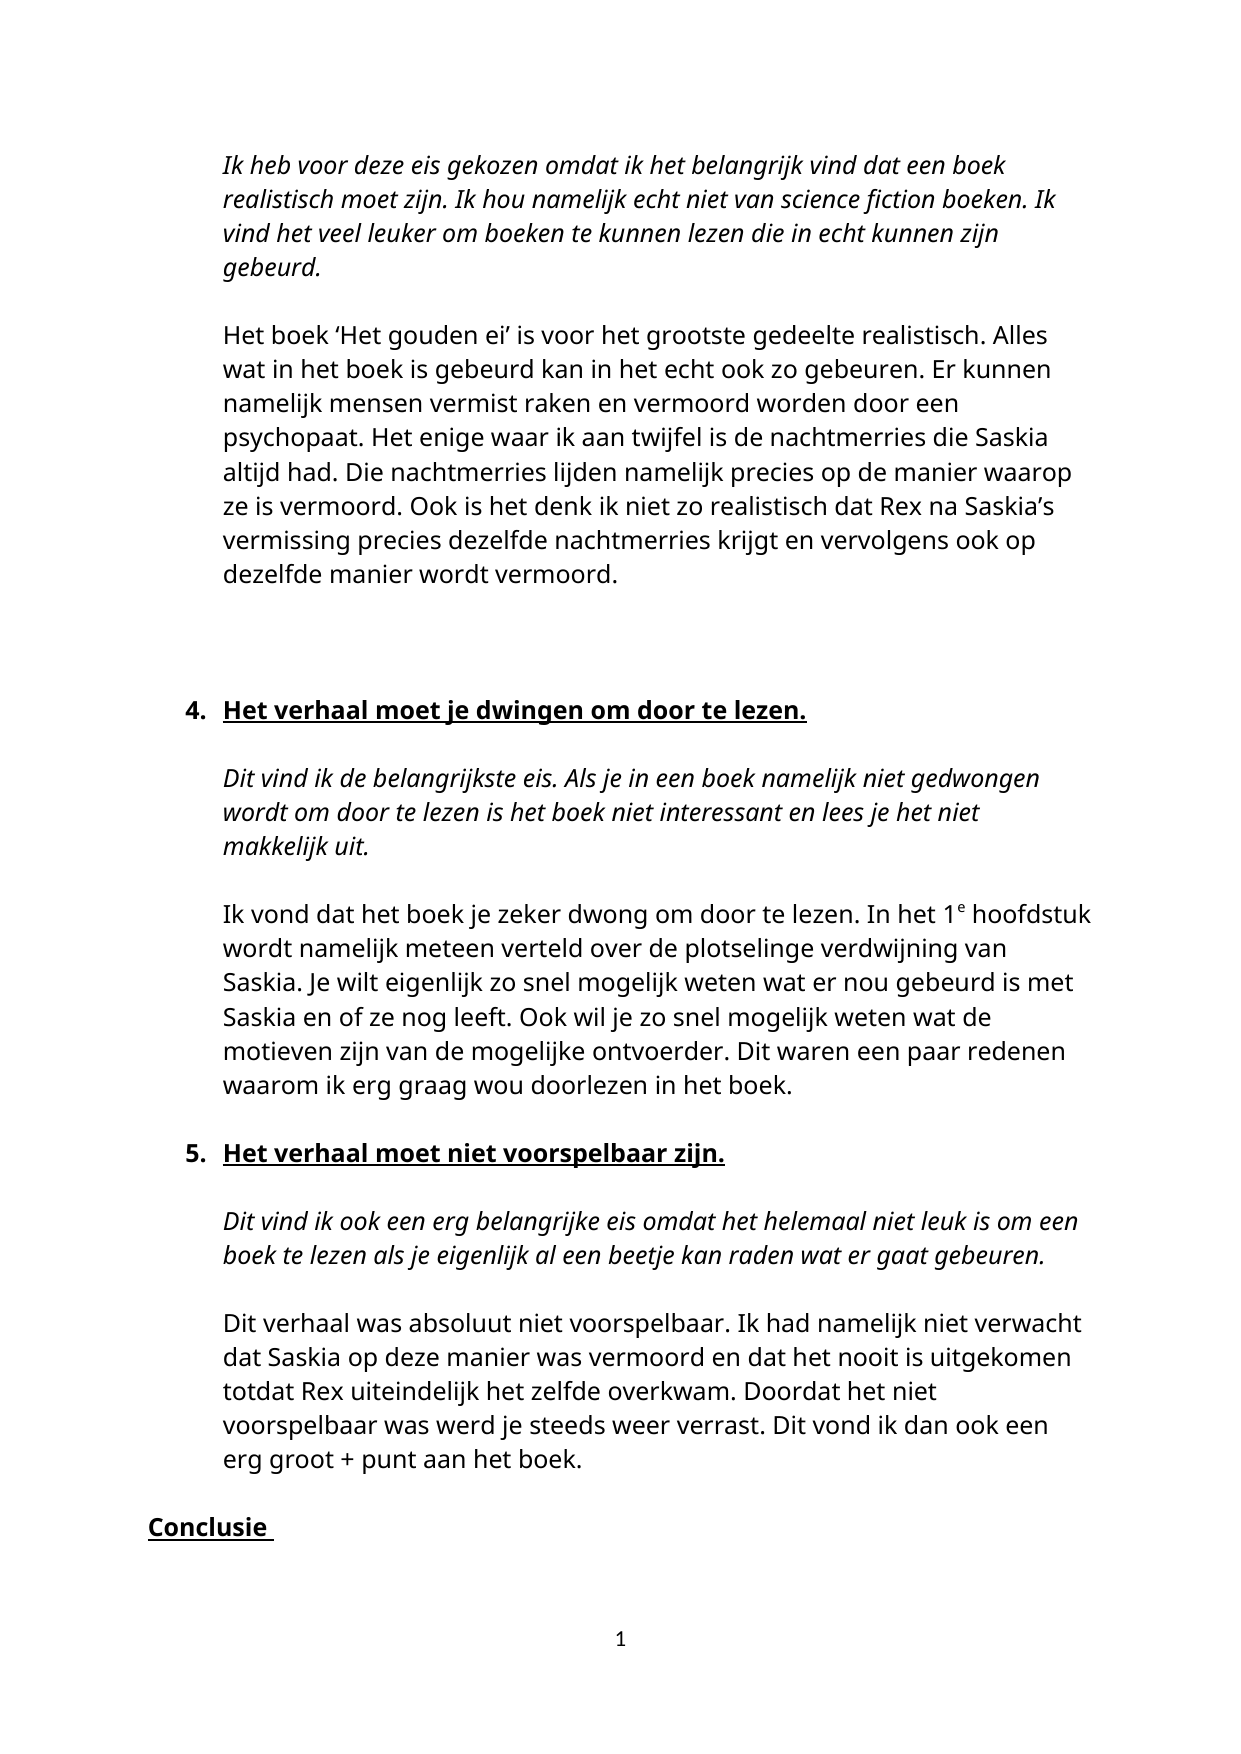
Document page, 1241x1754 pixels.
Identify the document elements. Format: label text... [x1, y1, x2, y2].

text Conclusie [148, 1510, 1093, 1544]
list Het verhaal moet je dwingen om door te lezen. [185, 693, 1093, 727]
text Ik vond dat het boek je zeker dwong om door te lezen. In het 1e hoofdstuk wordt namelijk meteen verteld over de plotselinge verdwijning van Saskia. Je wilt eigenlijk zo snel mogelijk weten wat er nou gebeurd is met Saskia en of ze nog leeft. Ook wil je zo snel mogelijk weten wat de motieven zijn van de mogelijke ontvoerder. Dit waren een paar redenen waarom ik erg graag wou doorlezen in het boek. [223, 897, 1093, 1101]
text Dit vind ik de belangrijkste eis. Als je in een boek namelijk niet gedwongen wordt om door te lezen is het boek niet interessant en lees je het niet makkelijk uit. [223, 761, 1093, 863]
text Het boek ‘Het gouden ei’ is voor het grootste gedeelte realistisch. Alles wat in het boek is gebeurd kan in het echt ook zo gebeuren. Er kunnen namelijk mensen vermist raken en vermoord worden door een psychopaat. Het enige waar ik aan twijfel is de nachtmerries die Saskia altijd had. Die nachtmerries lijden namelijk precies op de manier waarop ze is vermoord. Ook is het denk ik niet zo realistisch dat Rex na Saskia’s vermissing precies dezelfde nachtmerries krijgt en vervolgens ook op dezelfde manier wordt vermoord. [223, 318, 1093, 590]
list Het verhaal moet niet voorspelbaar zijn. [185, 1135, 1093, 1169]
text Ik heb voor deze eis gekozen omdat ik het belangrijk vind dat een boek realistisch moet zijn. Ik hou namelijk echt niet van science fiction boeken. Ik vind het veel leuker om boeken te kunnen lezen die in echt kunnen zijn gebeurd. [223, 148, 1093, 284]
text Dit vind ik ook een erg belangrijke eis omdat het helemaal niet leuk is om een boek te lezen als je eigenlijk al een beetje kan raden wat er gaat gebeuren. [223, 1203, 1093, 1272]
text Dit verhaal was absoluut niet voorspelbaar. Ik had namelijk niet verwacht dat Saskia op deze manier was vermoord en dat het nooit is uitgekomen totdat Rex uiteindelijk het zelfde overkwam. Doordat het niet voorspelbaar was werd je steeds weer verrast. Dit vond ik dan ook een erg groot + punt aan het boek. [223, 1306, 1093, 1476]
